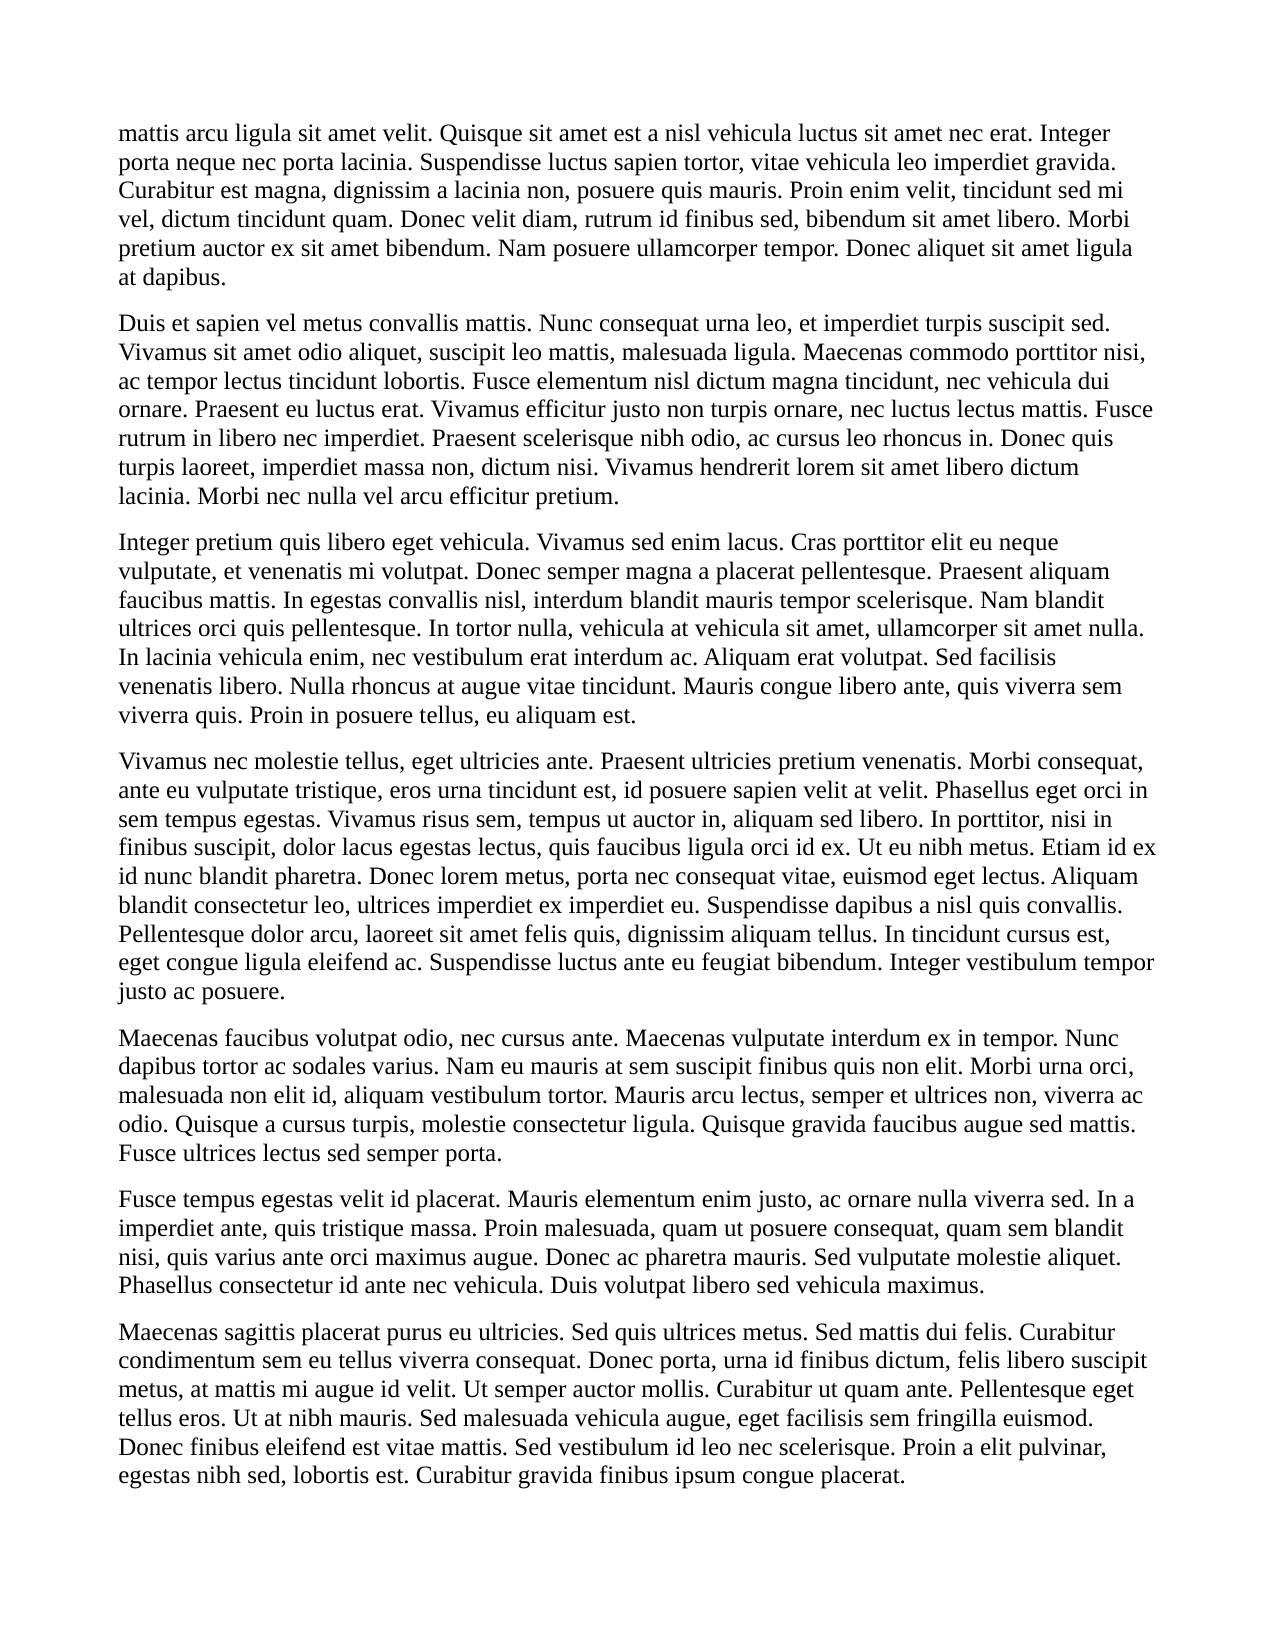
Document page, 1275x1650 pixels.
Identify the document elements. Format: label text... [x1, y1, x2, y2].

text Fusce tempus egestas velit id placerat. Mauris elementum enim justo, ac ornare nulla viverra sed. In a imperdiet ante, quis tristique massa. Proin malesuada, quam ut posuere consequat, quam sem blandit nisi, quis varius ante orci maximus augue. Donec ac pharetra mauris. Sed vulputate molestie aliquet. Phasellus consectetur id ante nec vehicula. Duis volutpat libero sed vehicula maximus. [118, 1184, 1157, 1299]
text Duis et sapien vel metus convallis mattis. Nunc consequat urna leo, et imperdiet turpis suscipit sed. Vivamus sit amet odio aliquet, suscipit leo mattis, malesuada ligula. Maecenas commodo porttitor nisi, ac tempor lectus tincidunt lobortis. Fusce elementum nisl dictum magna tincidunt, nec vehicula dui ornare. Praesent eu luctus erat. Vivamus efficitur justo non turpis ornare, nec luctus lectus mattis. Fusce rutrum in libero nec imperdiet. Praesent scelerisque nibh odio, ac cursus leo rhoncus in. Donec quis turpis laoreet, imperdiet massa non, dictum nisi. Vivamus hendrerit lorem sit amet libero dictum lacinia. Morbi nec nulla vel arcu efficitur pretium. [118, 308, 1157, 509]
text Integer pretium quis libero eget vehicula. Vivamus sed enim lacus. Cras porttitor elit eu neque vulputate, et venenatis mi volutpat. Donec semper magna a placerat pellentesque. Praesent aliquam faucibus mattis. In egestas convallis nisl, interdum blandit mauris tempor scelerisque. Nam blandit ultrices orci quis pellentesque. In tortor nulla, vehicula at vehicula sit amet, ullamcorper sit amet nulla. In lacinia vehicula enim, nec vestibulum erat interdum ac. Aliquam erat volutpat. Sed facilisis venenatis libero. Nulla rhoncus at augue vitae tincidunt. Mauris congue libero ante, quis viverra sem viverra quis. Proin in posuere tellus, eu aliquam est. [118, 527, 1157, 728]
text Vivamus nec molestie tellus, eget ultricies ante. Praesent ultricies pretium venenatis. Morbi consequat, ante eu vulputate tristique, eros urna tincidunt est, id posuere sapien velit at velit. Phasellus eget orci in sem tempus egestas. Vivamus risus sem, tempus ut auctor in, aliquam sed libero. In porttitor, nisi in finibus suscipit, dolor lacus egestas lectus, quis faucibus ligula orci id ex. Ut eu nibh metus. Etiam id ex id nunc blandit pharetra. Donec lorem metus, porta nec consequat vitae, euismod eget lectus. Aliquam blandit consectetur leo, ultrices imperdiet ex imperdiet eu. Suspendisse dapibus a nisl quis convallis. Pellentesque dolor arcu, laoreet sit amet felis quis, dignissim aliquam tellus. In tincidunt cursus est, eget congue ligula eleifend ac. Suspendisse luctus ante eu feugiat bibendum. Integer vestibulum tempor justo ac posuere. [118, 746, 1157, 1005]
text Maecenas sagittis placerat purus eu ultricies. Sed quis ultrices metus. Sed mattis dui felis. Curabitur condimentum sem eu tellus viverra consequat. Donec porta, urna id finibus dictum, felis libero suscipit metus, at mattis mi augue id velit. Ut semper auctor mollis. Curabitur ut quam ante. Pellentesque eget tellus eros. Ut at nibh mauris. Sed malesuada vehicula augue, eget facilisis sem fringilla euismod. Donec finibus eleifend est vitae mattis. Sed vestibulum id leo nec scelerisque. Proin a elit pulvinar, egestas nibh sed, lobortis est. Curabitur gravida finibus ipsum congue placerat. [118, 1317, 1157, 1489]
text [118, 118, 1157, 291]
text Maecenas faucibus volutpat odio, nec cursus ante. Maecenas vulputate interdum ex in tempor. Nunc dapibus tortor ac sodales varius. Nam eu mauris at sem suscipit finibus quis non elit. Morbi urna orci, malesuada non elit id, aliquam vestibulum tortor. Mauris arcu lectus, semper et ultrices non, viverra ac odio. Quisque a cursus turpis, molestie consectetur ligula. Quisque gravida faucibus augue sed mattis. Fusce ultrices lectus sed semper porta. [118, 1023, 1157, 1166]
